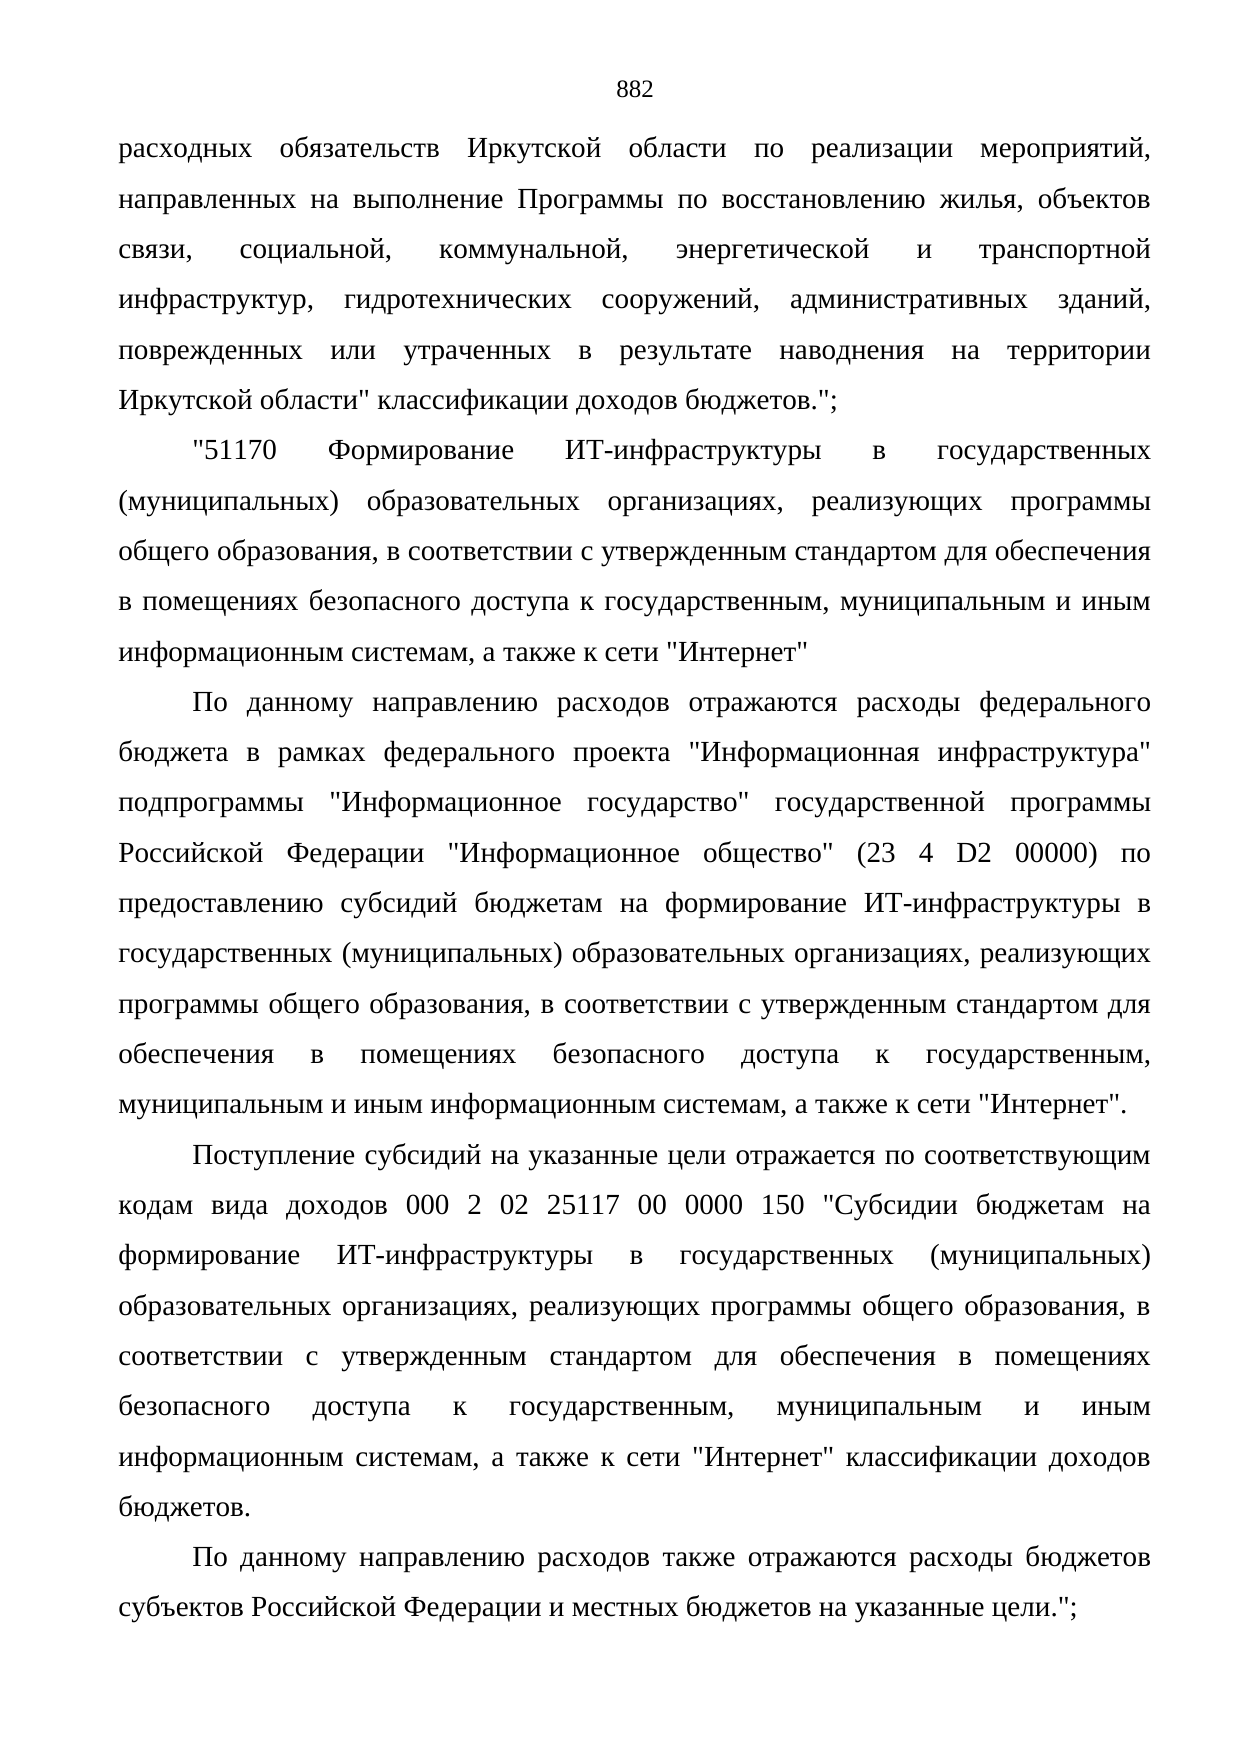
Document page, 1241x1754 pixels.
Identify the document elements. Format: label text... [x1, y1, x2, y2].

text По данному направлению расходов также отражаются расходы бюджетов субъектов Российской Федерации и местных бюджетов на указанные цели."; [118, 1539, 1152, 1623]
text По данному направлению расходов отражаются расходы федерального бюджета в рамках федерального проекта "Информационная инфраструктура" подпрограммы "Информационное государство" государственной программы Российской Федерации "Информационное общество" (23 4 D2 00000) по предоставлению субсидий бюджетам на формирование ИТ-инфраструктуры в государственных (муниципальных) образовательных организациях, реализующих программы общего образования, в соответствии с утвержденным стандартом для обеспечения в помещениях безопасного доступа к государственным, муниципальным и иным информационным системам, а также к сети "Интернет". [118, 684, 1152, 1120]
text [118, 131, 1152, 416]
text "51170 Формирование ИТ-инфраструктуры в государственных (муниципальных) образовательных организациях, реализующих программы общего образования, в соответствии с утвержденным стандартом для обеспечения в помещениях безопасного доступа к государственным, муниципальным и иным информационным системам, а также к сети "Интернет" [118, 432, 1152, 667]
text Поступление субсидий на указанные цели отражается по соответствующим кодам вида доходов 000 2 02 25117 00 0000 150 "Субсидии бюджетам на формирование ИТ-инфраструктуры в государственных (муниципальных) образовательных организациях, реализующих программы общего образования, в соответствии с утвержденным стандартом для обеспечения в помещениях безопасного доступа к государственным, муниципальным и иным информационным системам, а также к сети "Интернет" классификации доходов бюджетов. [118, 1137, 1152, 1522]
